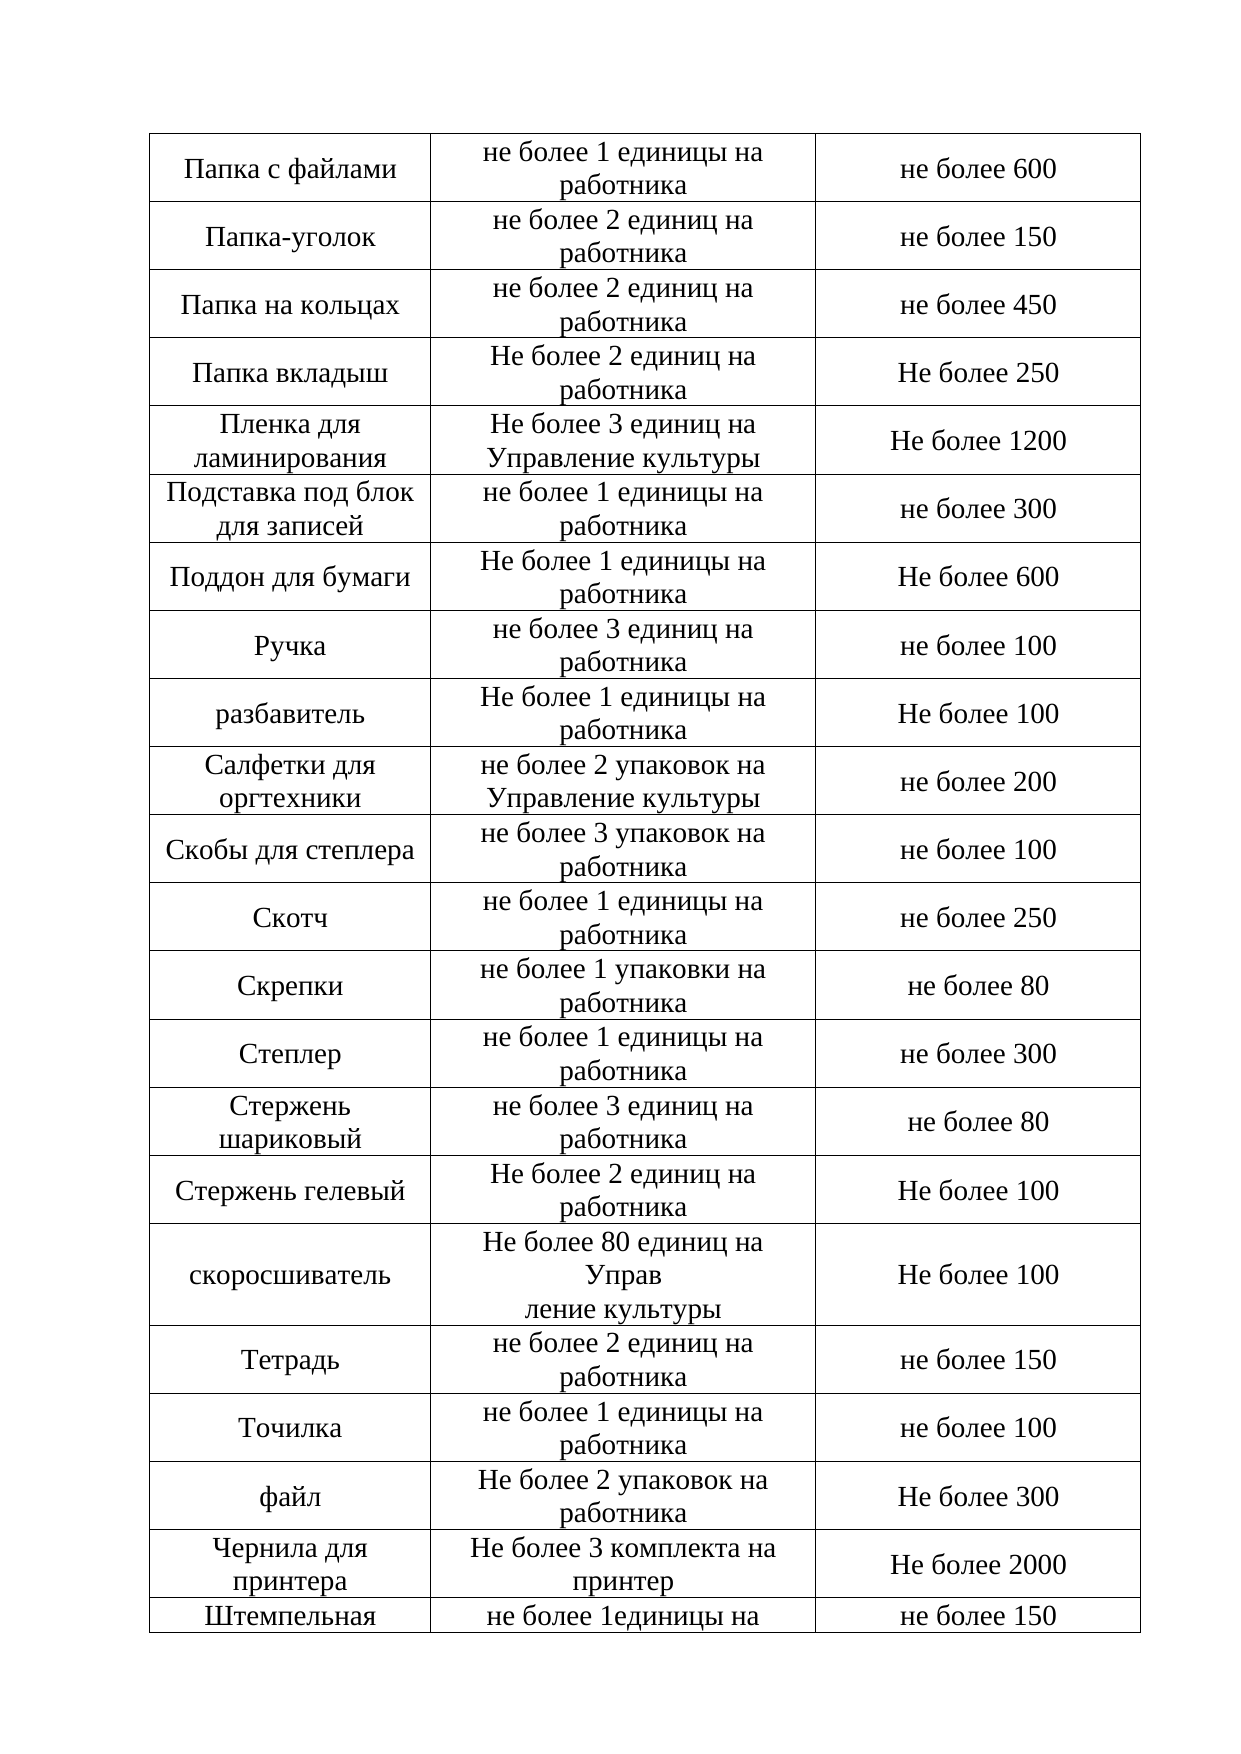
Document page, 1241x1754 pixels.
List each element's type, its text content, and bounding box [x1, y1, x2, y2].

table_cell Пленка для ламинирования [150, 406, 430, 473]
table_cell Папка вкладыш [150, 338, 430, 405]
table_cell Подставка под блок для записей [150, 475, 430, 542]
table_cell Тетрадь [150, 1326, 430, 1393]
table_cell Не более 2000 [816, 1530, 1140, 1597]
table_cell не более 3 единиц на работника [431, 1088, 815, 1155]
table_cell не более 100 [816, 611, 1140, 678]
table_cell скоросшиватель [150, 1224, 430, 1324]
table_cell не более 2 единиц на работника [431, 1326, 815, 1393]
table_cell не более 150 [816, 202, 1140, 269]
table_cell Не более 300 [816, 1462, 1140, 1529]
table_cell не более 100 [816, 1394, 1140, 1461]
table_cell Стержень гелевый [150, 1156, 430, 1223]
table_cell не более 80 [816, 951, 1140, 1018]
table_cell Не более 3 единиц на Управление культуры [431, 406, 815, 473]
table_cell не более 1 единицы на работника [431, 475, 815, 542]
table_cell разбавитель [150, 679, 430, 746]
table_cell Скобы для степлера [150, 815, 430, 882]
table_cell Не более 100 [816, 679, 1140, 746]
table_cell не более 3 упаковок на работника [431, 815, 815, 882]
table_cell Стержень шариковый [150, 1088, 430, 1155]
table_cell не более 150 [816, 1326, 1140, 1393]
table_cell не более 80 [816, 1088, 1140, 1155]
table_cell не более 300 [816, 1020, 1140, 1087]
table_cell Не более 1200 [816, 406, 1140, 473]
table_cell Скрепки [150, 951, 430, 1018]
table_cell Ручка [150, 611, 430, 678]
table_cell Не более 2 единиц на работника [431, 1156, 815, 1223]
table_cell Точилка [150, 1394, 430, 1461]
table_cell не более 2 упаковок на Управление культуры [431, 747, 815, 814]
table_cell Скотч [150, 883, 430, 950]
table_cell Папка-уголок [150, 202, 430, 269]
table_cell Папка на кольцах [150, 270, 430, 337]
table_cell Не более 100 [816, 1224, 1140, 1324]
table_cell Не более 1 единицы на работника [431, 543, 815, 610]
table_cell Степлер [150, 1020, 430, 1087]
table_cell не более 1 единицы на работника [431, 883, 815, 950]
table_cell не более 200 [816, 747, 1140, 814]
table_cell Не более 2 упаковок на работника [431, 1462, 815, 1529]
table_cell не более 450 [816, 270, 1140, 337]
table_cell Салфетки для оргтехники [150, 747, 430, 814]
table_cell не более 250 [816, 883, 1140, 950]
table_cell Папка с файлами [150, 134, 430, 201]
table_cell не более 3 единиц на работника [431, 611, 815, 678]
table_cell Не более 250 [816, 338, 1140, 405]
table_cell не более 2 единиц на работника [431, 202, 815, 269]
table_cell не более 150 [816, 1598, 1140, 1632]
table_cell не более 1 единицы на работника [431, 1020, 815, 1087]
table_cell Не более 100 [816, 1156, 1140, 1223]
table_cell Не более 80 единиц на Управ ление культуры [431, 1224, 815, 1324]
table_cell не более 100 [816, 815, 1140, 882]
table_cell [431, 134, 815, 201]
table_cell не более 300 [816, 475, 1140, 542]
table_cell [431, 1598, 815, 1632]
table_cell Не более 1 единицы на работника [431, 679, 815, 746]
table_cell не более 2 единиц на работника [431, 270, 815, 337]
table_cell файл [150, 1462, 430, 1529]
table_cell Штемпельная краска [150, 1598, 430, 1632]
table_cell Не более 600 [816, 543, 1140, 610]
table_cell не более 1 единицы на работника [431, 1394, 815, 1461]
table_cell Не более 2 единиц на работника [431, 338, 815, 405]
table_cell Поддон для бумаги [150, 543, 430, 610]
table_cell Не более 3 комплекта на принтер [431, 1530, 815, 1597]
table_cell не более 1 упаковки на работника [431, 951, 815, 1018]
table_cell не более 600 [816, 134, 1140, 201]
table_cell Чернила для принтера [150, 1530, 430, 1597]
